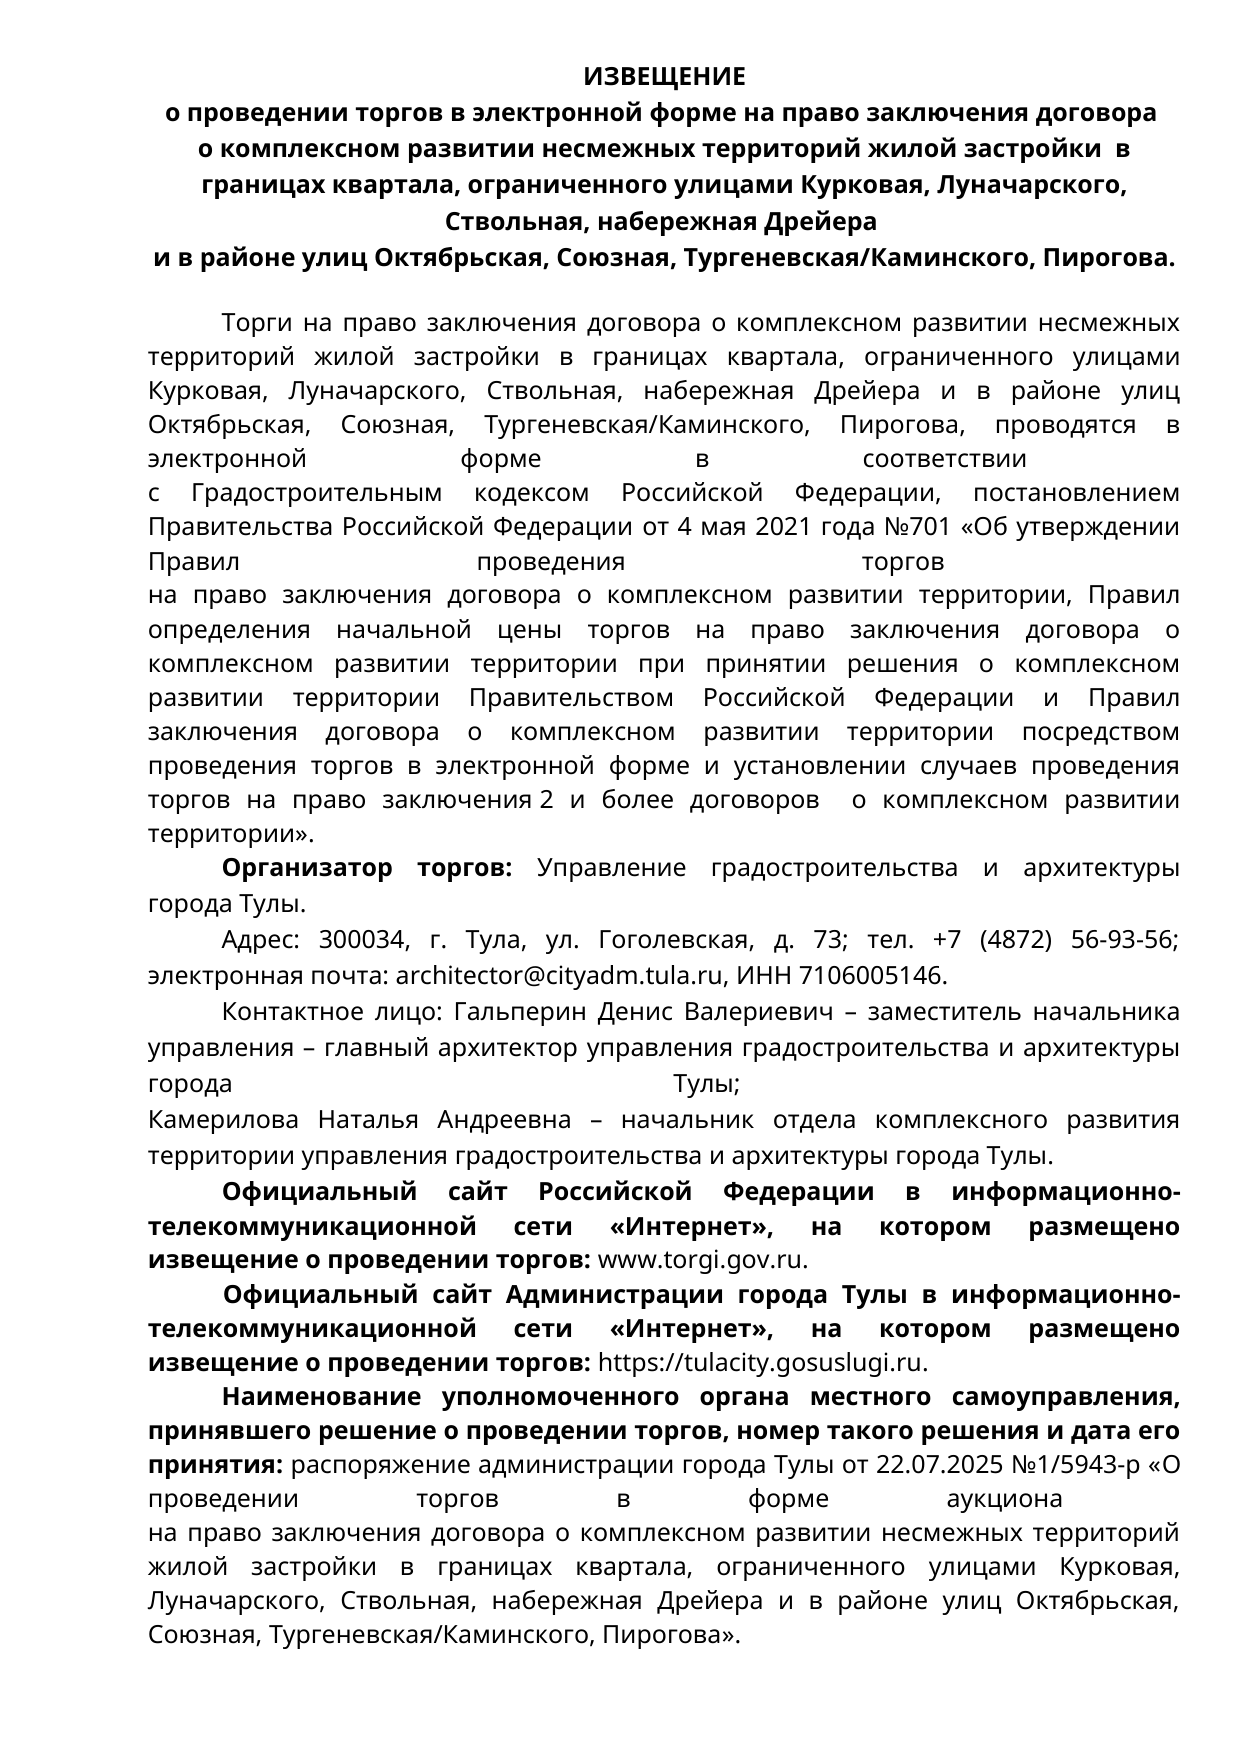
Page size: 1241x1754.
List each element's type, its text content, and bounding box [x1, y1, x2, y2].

text Официальный сайт Администрации города Тулы в информационно-телекоммуникационной сети «Интернет», на котором размещено извещение о проведении торгов: https://tulacity.gosuslugi.ru. [148, 1276, 1181, 1378]
text Наименование уполномоченного органа местного самоуправления, принявшего решение о проведении торгов, номер такого решения и дата его принятия: распоряжение администрации города Тулы от 22.07.2025 №1/5943-р «О проведении торгов в форме аукциона на право заключения договора о комплексном развитии несмежных территорий жилой застройки в границах квартала, ограниченного улицами Курковая, Луначарского, Ствольная, набережная Дрейера и в районе улиц Октябрьская, Союзная, Тургеневская/Каминского, Пирогова». [148, 1378, 1181, 1651]
text Организатор торгов: Управление градостроительства и архитектуры города Тулы. [148, 850, 1181, 920]
text ИЗВЕЩЕНИЕ [148, 59, 1181, 93]
text Адрес: 300034, г. Тула, ул. Гоголевская, д. 73; тел. +7 (4872) 56-93-56; электронная почта: architector@cityadm.tula.ru, ИНН 7106005146. [148, 922, 1181, 992]
text Торги на право заключения договора о комплексном развитии несмежных территорий жилой застройки в границах квартала, ограниченного улицами Курковая, Луначарского, Ствольная, набережная Дрейера и в районе улиц Октябрьская, Союзная, Тургеневская/Каминского, Пирогова, проводятся в электронной форме в соответствии с Градостроительным кодексом Российской Федерации, постановлением Правительства Российской Федерации от 4 мая 2021 года №701 «Об утверждении Правил проведения торгов на право заключения договора о комплексном развитии территории, Правил определения начальной цены торгов на право заключения договора о комплексном развитии территории при принятии решения о комплексном развитии территории Правительством Российской Федерации и Правил заключения договора о комплексном развитии территории посредством проведения торгов в электронной форме и установлении случаев проведения торгов на право заключения 2 и более договоров о комплексном развитии территории». [148, 305, 1181, 850]
text Контактное лицо: Гальперин Денис Валериевич – заместитель начальника управления – главный архитектор управления градостроительства и архитектуры города Тулы; Камерилова Наталья Андреевна – начальник отдела комплексного развития территории управления градостроительства и архитектуры города Тулы. [148, 994, 1181, 1172]
text о проведении торгов в электронной форме на право заключения договора о комплексном развитии несмежных территорий жилой застройки в границах квартала, ограниченного улицами Курковая, Луначарского, Ствольная, набережная Дрейера и в районе улиц Октябрьская, Союзная, Тургеневская/Каминского, Пирогова. [148, 95, 1181, 303]
text Официальный сайт Российской Федерации в информационно-телекоммуникационной сети «Интернет», на котором размещено извещение о проведении торгов: www.torgi.gov.ru. [148, 1174, 1181, 1276]
